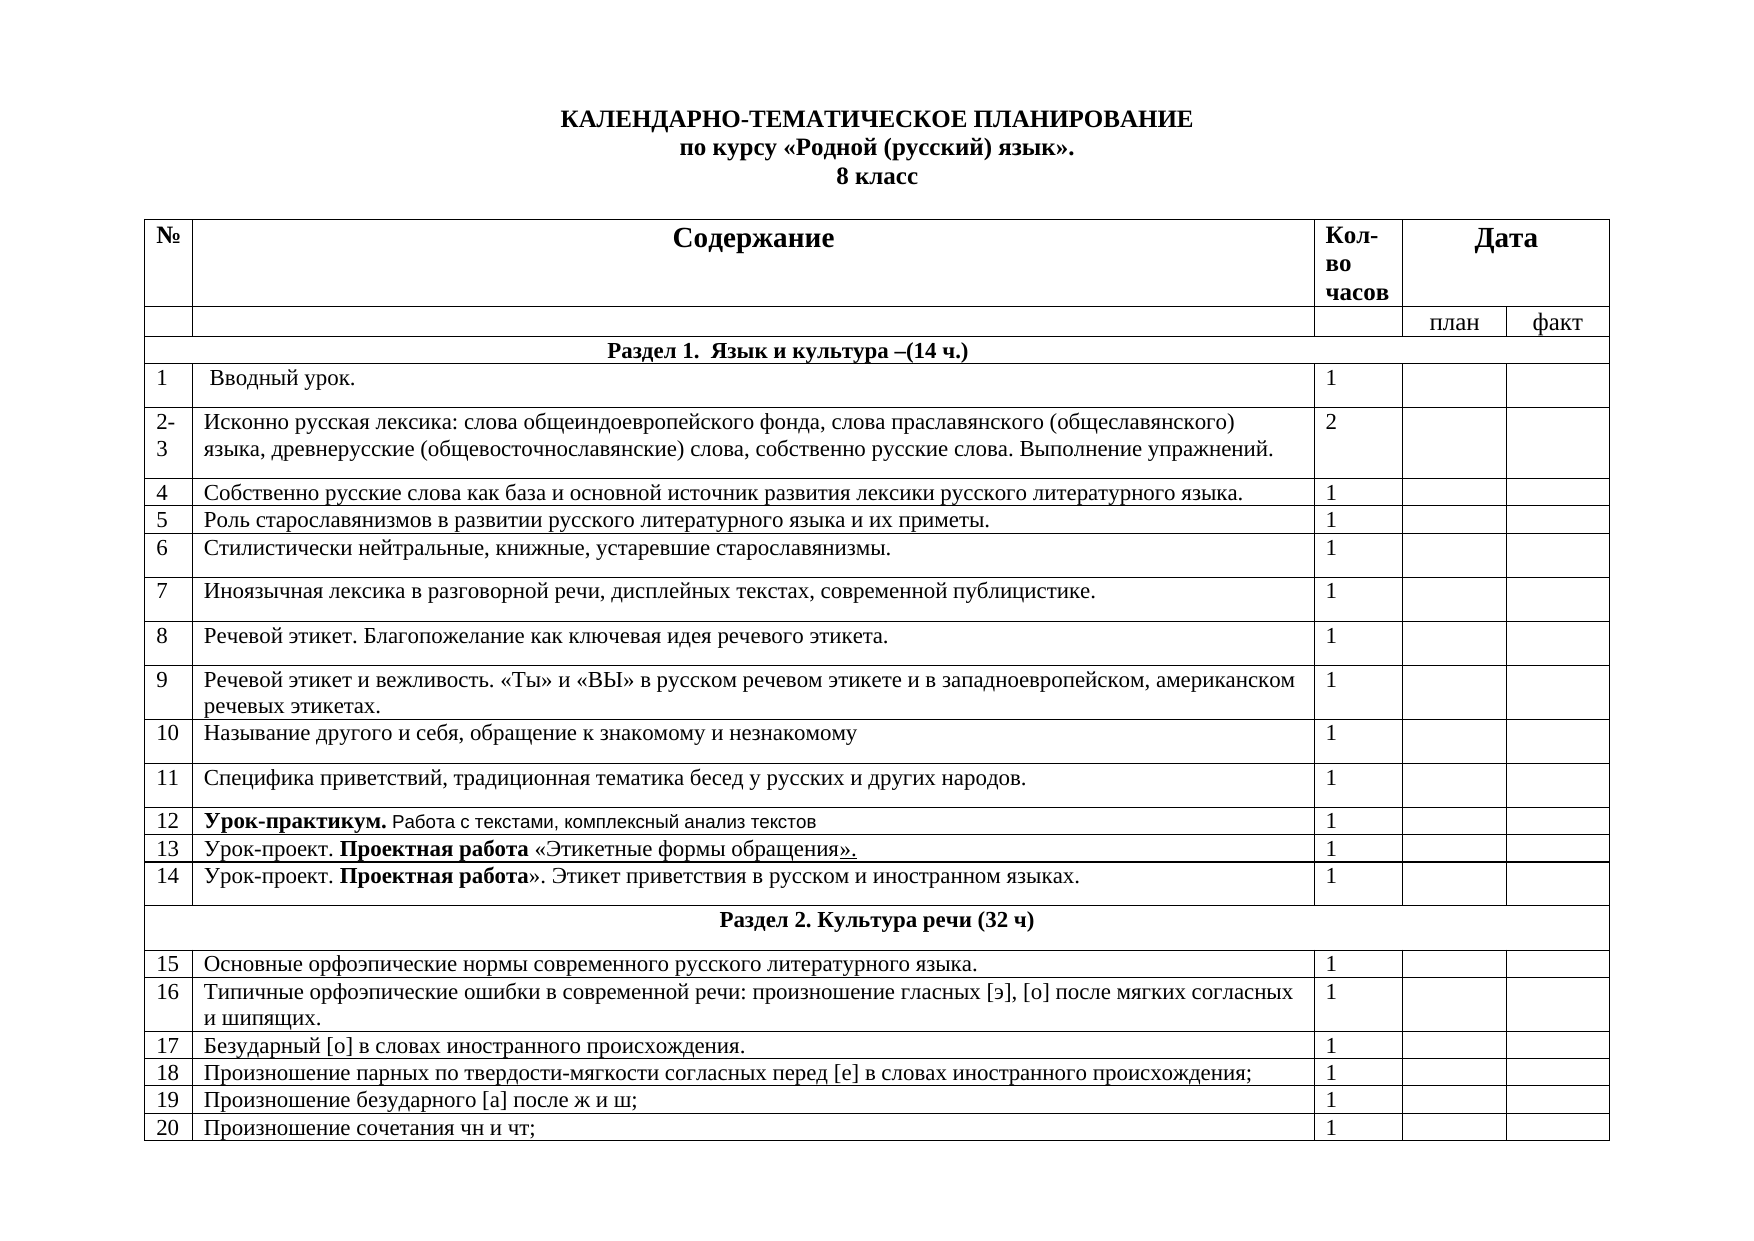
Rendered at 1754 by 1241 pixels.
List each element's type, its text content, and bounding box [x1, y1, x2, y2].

table_header Дата [1403, 220, 1609, 306]
table_cell 1 [1315, 1114, 1402, 1140]
table_cell Произношение безударного [а] после ж и ш; [193, 1086, 1314, 1113]
table_cell 1 [1315, 666, 1402, 718]
table_cell 16 [145, 978, 192, 1031]
table_cell Произношение парных по твердости-мягкости согласных перед [е] в словах иностранного происхождения; [193, 1059, 1314, 1085]
table_cell 13 [145, 835, 192, 861]
table_cell Стилистически нейтральные, книжные, устаревшие старославянизмы. [193, 534, 1314, 577]
table_cell [145, 307, 192, 336]
table_cell 2-3 [145, 408, 192, 478]
table_cell 1 [1315, 534, 1402, 577]
table_cell [1403, 1114, 1506, 1140]
table_cell [193, 307, 1314, 336]
table_cell [1507, 1086, 1609, 1113]
table_cell 8 [145, 622, 192, 665]
table_cell 1 [1315, 578, 1402, 621]
table_cell [1507, 1114, 1609, 1140]
table_cell 10 [145, 720, 192, 762]
table_cell Речевой этикет. Благопожелание как ключевая идея речевого этикета. [193, 622, 1314, 665]
table_cell 9 [145, 666, 192, 718]
table_cell [1403, 479, 1506, 505]
table_cell Роль старославянизмов в развитии русского литературного языка и их приметы. [193, 506, 1314, 532]
table_header Кол-во часов [1315, 220, 1402, 306]
table_cell [1403, 666, 1506, 718]
table_cell [1507, 506, 1609, 532]
table_cell 19 [145, 1086, 192, 1113]
table_cell 1 [1315, 364, 1402, 407]
table_cell Урок-проект. Проектная работа «Этикетные формы обращения». [193, 835, 1314, 861]
table_cell [1507, 1059, 1609, 1085]
table_cell [1507, 408, 1609, 478]
text 8 класс [75, 161, 1679, 190]
table_cell 14 [145, 863, 192, 905]
table_cell [1403, 1032, 1506, 1058]
table_cell 1 [1315, 720, 1402, 762]
table_cell 2 [1315, 408, 1402, 478]
table_cell Урок-практикум. Работа с текстами, комплексный анализ текстов [193, 808, 1314, 834]
table_cell [1507, 479, 1609, 505]
table_header № [145, 220, 192, 306]
table_header Содержание [193, 220, 1314, 306]
table_cell 1 [1315, 506, 1402, 532]
table_cell [1507, 808, 1609, 834]
table_cell 4 [145, 479, 192, 505]
table_cell [1403, 863, 1506, 905]
table_cell 1 [145, 364, 192, 407]
table_cell Типичные орфоэпические ошибки в современной речи: произношение гласных [э], [о] после мягких согласных и шипящих. [193, 978, 1314, 1031]
table_cell [1507, 978, 1609, 1031]
table_cell 18 [145, 1059, 192, 1085]
table_cell [1403, 534, 1506, 577]
table_cell 1 [1315, 951, 1402, 977]
table_cell [1507, 534, 1609, 577]
table_cell [1403, 808, 1506, 834]
table_cell [1507, 622, 1609, 665]
table_cell [1507, 720, 1609, 762]
table_cell Речевой этикет и вежливость. «Ты» и «ВЫ» в русском речевом этикете и в западноевропейском, американском речевых этикетах. [193, 666, 1314, 718]
table_cell [1507, 364, 1609, 407]
table_cell [1403, 578, 1506, 621]
table_cell [1315, 307, 1402, 336]
table_cell факт [1507, 307, 1609, 336]
text по курсу «Родной (русский) язык». [75, 132, 1679, 161]
table_cell 1 [1315, 978, 1402, 1031]
table_cell 1 [1315, 479, 1402, 505]
table_cell 1 [1315, 1086, 1402, 1113]
table_cell Раздел 1. Язык и культура –(14 ч.) [145, 337, 1609, 363]
table_cell 1 [1315, 1032, 1402, 1058]
table_cell [1403, 364, 1506, 407]
table_cell 15 [145, 951, 192, 977]
table_cell план [1403, 307, 1506, 336]
table_cell [1403, 408, 1506, 478]
table_cell [1507, 951, 1609, 977]
table_cell [1507, 666, 1609, 718]
table_cell [1403, 506, 1506, 532]
table_cell [1403, 1059, 1506, 1085]
table_cell [1403, 978, 1506, 1031]
table_cell Исконно русская лексика: слова общеиндоевропейского фонда, слова праславянского (общеславянского) языка, древнерусские (общевосточнославянские) слова, собственно русские слова. Выполнение упражнений. [193, 408, 1314, 478]
table_cell [1507, 835, 1609, 861]
table_cell 5 [145, 506, 192, 532]
table_cell 20 [145, 1114, 192, 1140]
table_cell 12 [145, 808, 192, 834]
table_cell Собственно русские слова как база и основной источник развития лексики русского литературного языка. [193, 479, 1314, 505]
table_cell [1507, 578, 1609, 621]
table_cell [1403, 951, 1506, 977]
table_cell [1507, 1032, 1609, 1058]
table_cell [1403, 622, 1506, 665]
table_cell 7 [145, 578, 192, 621]
table_cell [1403, 835, 1506, 861]
table_cell Урок-проект. Проектная работа». Этикет приветствия в русском и иностранном языках. [193, 863, 1314, 905]
table_cell 1 [1315, 622, 1402, 665]
text КАЛЕНДАРНО-ТЕМАТИЧЕСКОЕ ПЛАНИРОВАНИЕ [75, 104, 1679, 132]
table_cell Иноязычная лексика в разговорной речи, дисплейных текстах, современной публицистике. [193, 578, 1314, 621]
table_cell 1 [1315, 764, 1402, 807]
table_cell 11 [145, 764, 192, 807]
table_cell [1403, 1086, 1506, 1113]
table_cell 17 [145, 1032, 192, 1058]
table_cell 1 [1315, 808, 1402, 834]
table_cell 1 [1315, 863, 1402, 905]
table_cell 6 [145, 534, 192, 577]
table_cell 1 [1315, 835, 1402, 861]
table_cell Раздел 2. Культура речи (32 ч) [145, 906, 1609, 949]
table_cell Вводный урок. [193, 364, 1314, 407]
table_cell Специфика приветствий, традиционная тематика бесед у русских и других народов. [193, 764, 1314, 807]
table_cell [1403, 764, 1506, 807]
table_cell Произношение сочетания чн и чт; [193, 1114, 1314, 1140]
table_cell [1507, 863, 1609, 905]
table_cell [1403, 720, 1506, 762]
table_cell 1 [1315, 1059, 1402, 1085]
table_cell Основные орфоэпические нормы современного русского литературного языка. [193, 951, 1314, 977]
table_cell Называние другого и себя, обращение к знакомому и незнакомому [193, 720, 1314, 762]
table_cell Безударный [о] в словах иностранного происхождения. [193, 1032, 1314, 1058]
table_cell [1507, 764, 1609, 807]
